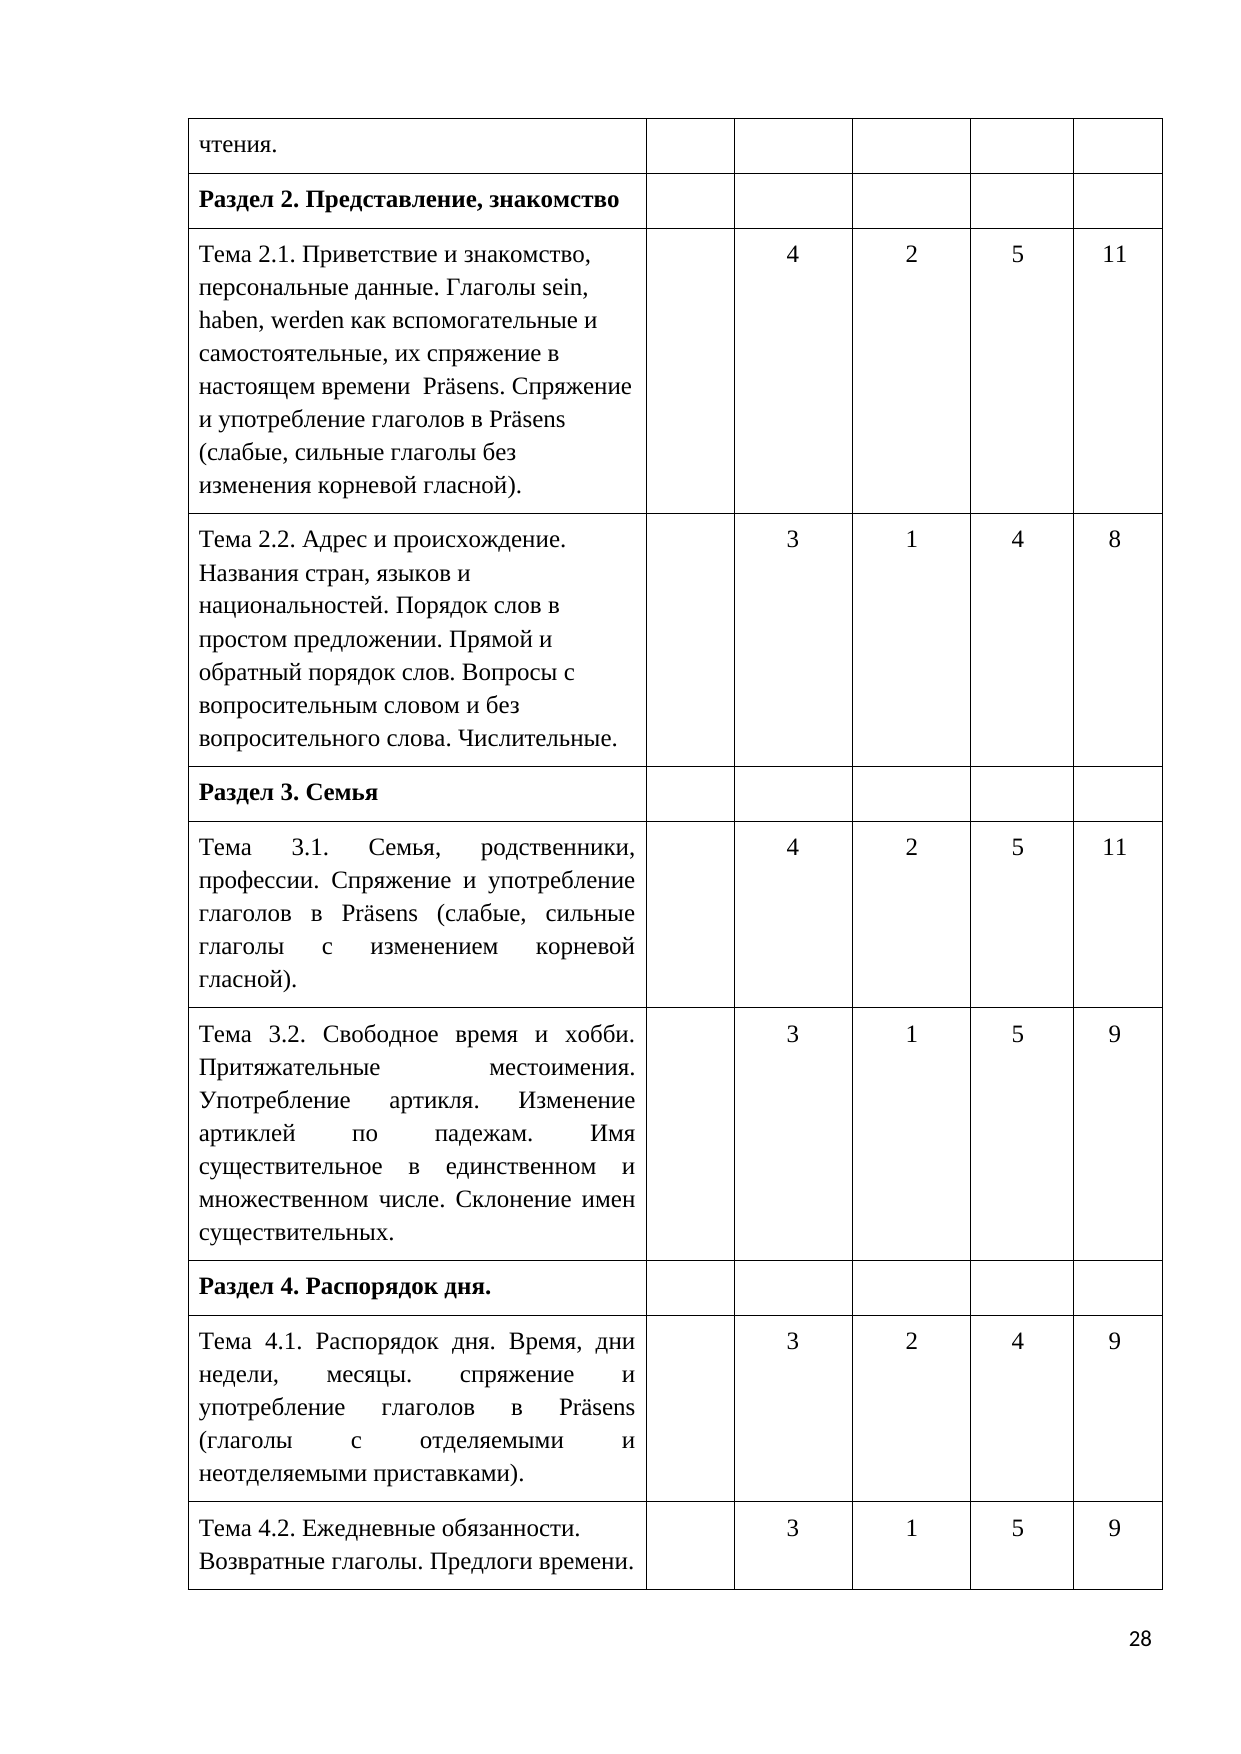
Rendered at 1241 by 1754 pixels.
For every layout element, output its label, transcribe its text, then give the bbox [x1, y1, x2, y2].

table_cell 3 [735, 1008, 852, 1260]
table_cell Раздел 2. Представление, знакомство [189, 174, 646, 227]
table_cell [647, 229, 734, 513]
table_cell [971, 767, 1073, 821]
table_cell 4 [971, 119, 1073, 173]
table_cell 4 [735, 229, 852, 513]
table_cell Тема 4.2. Ежедневные обязанности. Возвратные глаголы. Предлоги времени. [189, 1502, 646, 1589]
table_cell [971, 1261, 1073, 1315]
table_cell 2 [853, 229, 970, 513]
table_cell [647, 822, 734, 1007]
table_cell 4 [735, 822, 852, 1007]
table_cell 11 [1074, 822, 1162, 1007]
table_cell [1074, 767, 1162, 821]
table_cell 2 [735, 119, 852, 173]
table_cell 2 [853, 822, 970, 1007]
table_cell [971, 174, 1073, 227]
table_cell [1074, 174, 1162, 227]
table_cell [647, 119, 734, 173]
table_cell [647, 1008, 734, 1260]
table_cell [647, 1316, 734, 1501]
table_cell [853, 767, 970, 821]
table_cell 9 [1074, 1502, 1162, 1589]
table_cell [647, 1502, 734, 1589]
table_cell Тема 3.1. Семья, родственники, профессии. Спряжение и употребление глаголов в Präsens (слабые, сильные глаголы с изменением корневой гласной). [189, 822, 646, 1007]
table_cell 7 [1074, 119, 1162, 173]
table_cell 5 [971, 1008, 1073, 1260]
table_cell 9 [1074, 1008, 1162, 1260]
table_cell 9 [1074, 1316, 1162, 1501]
table_cell [647, 514, 734, 766]
table_cell [735, 1261, 852, 1315]
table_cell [189, 119, 646, 173]
table_cell [853, 1261, 970, 1315]
table_cell [735, 767, 852, 821]
table_cell [853, 174, 970, 227]
table_cell 1 [853, 1008, 970, 1260]
table_cell 4 [971, 514, 1073, 766]
table_cell 5 [971, 822, 1073, 1007]
table_cell 3 [735, 1316, 852, 1501]
table_cell 5 [971, 229, 1073, 513]
table_cell 1 [853, 119, 970, 173]
table_cell [647, 767, 734, 821]
table_cell [735, 174, 852, 227]
table_cell Тема 2.2. Адрес и происхождение. Названия стран, языков и национальностей. Порядок слов в простом предложении. Прямой и обратный порядок слов. Вопросы с вопросительным словом и без вопросительного слова. Числительные. [189, 514, 646, 766]
table_cell Тема 3.2. Свободное время и хобби. Притяжательные местоимения. Употребление артикля. Изменение артиклей по падежам. Имя существительное в единственном и множественном числе. Склонение имен существительных. [189, 1008, 646, 1260]
table_cell Раздел 4. Распорядок дня. [189, 1261, 646, 1315]
table_cell [1074, 1261, 1162, 1315]
table_cell Тема 4.1. Распорядок дня. Время, дни недели, месяцы. спряжение и употребление глаголов в Präsens (глаголы с отделяемыми и неотделяемыми приставками). [189, 1316, 646, 1501]
table_cell 3 [735, 1502, 852, 1589]
table_cell 8 [1074, 514, 1162, 766]
table_cell 3 [735, 514, 852, 766]
table_cell [647, 1261, 734, 1315]
table_cell [647, 174, 734, 227]
table_cell 4 [971, 1316, 1073, 1501]
table_cell 5 [971, 1502, 1073, 1589]
table_cell 2 [853, 1316, 970, 1501]
table_cell Раздел 3. Семья [189, 767, 646, 821]
table_cell Тема 2.1. Приветствие и знакомство, персональные данные. Глаголы sein, haben, werden как вспомогательные и самостоятельные, их спряжение в настоящем времени Präsens. Спряжение и употребление глаголов в Präsens (слабые, сильные глаголы без изменения корневой гласной). [189, 229, 646, 513]
table_cell 1 [853, 514, 970, 766]
table_cell 11 [1074, 229, 1162, 513]
table_cell 1 [853, 1502, 970, 1589]
